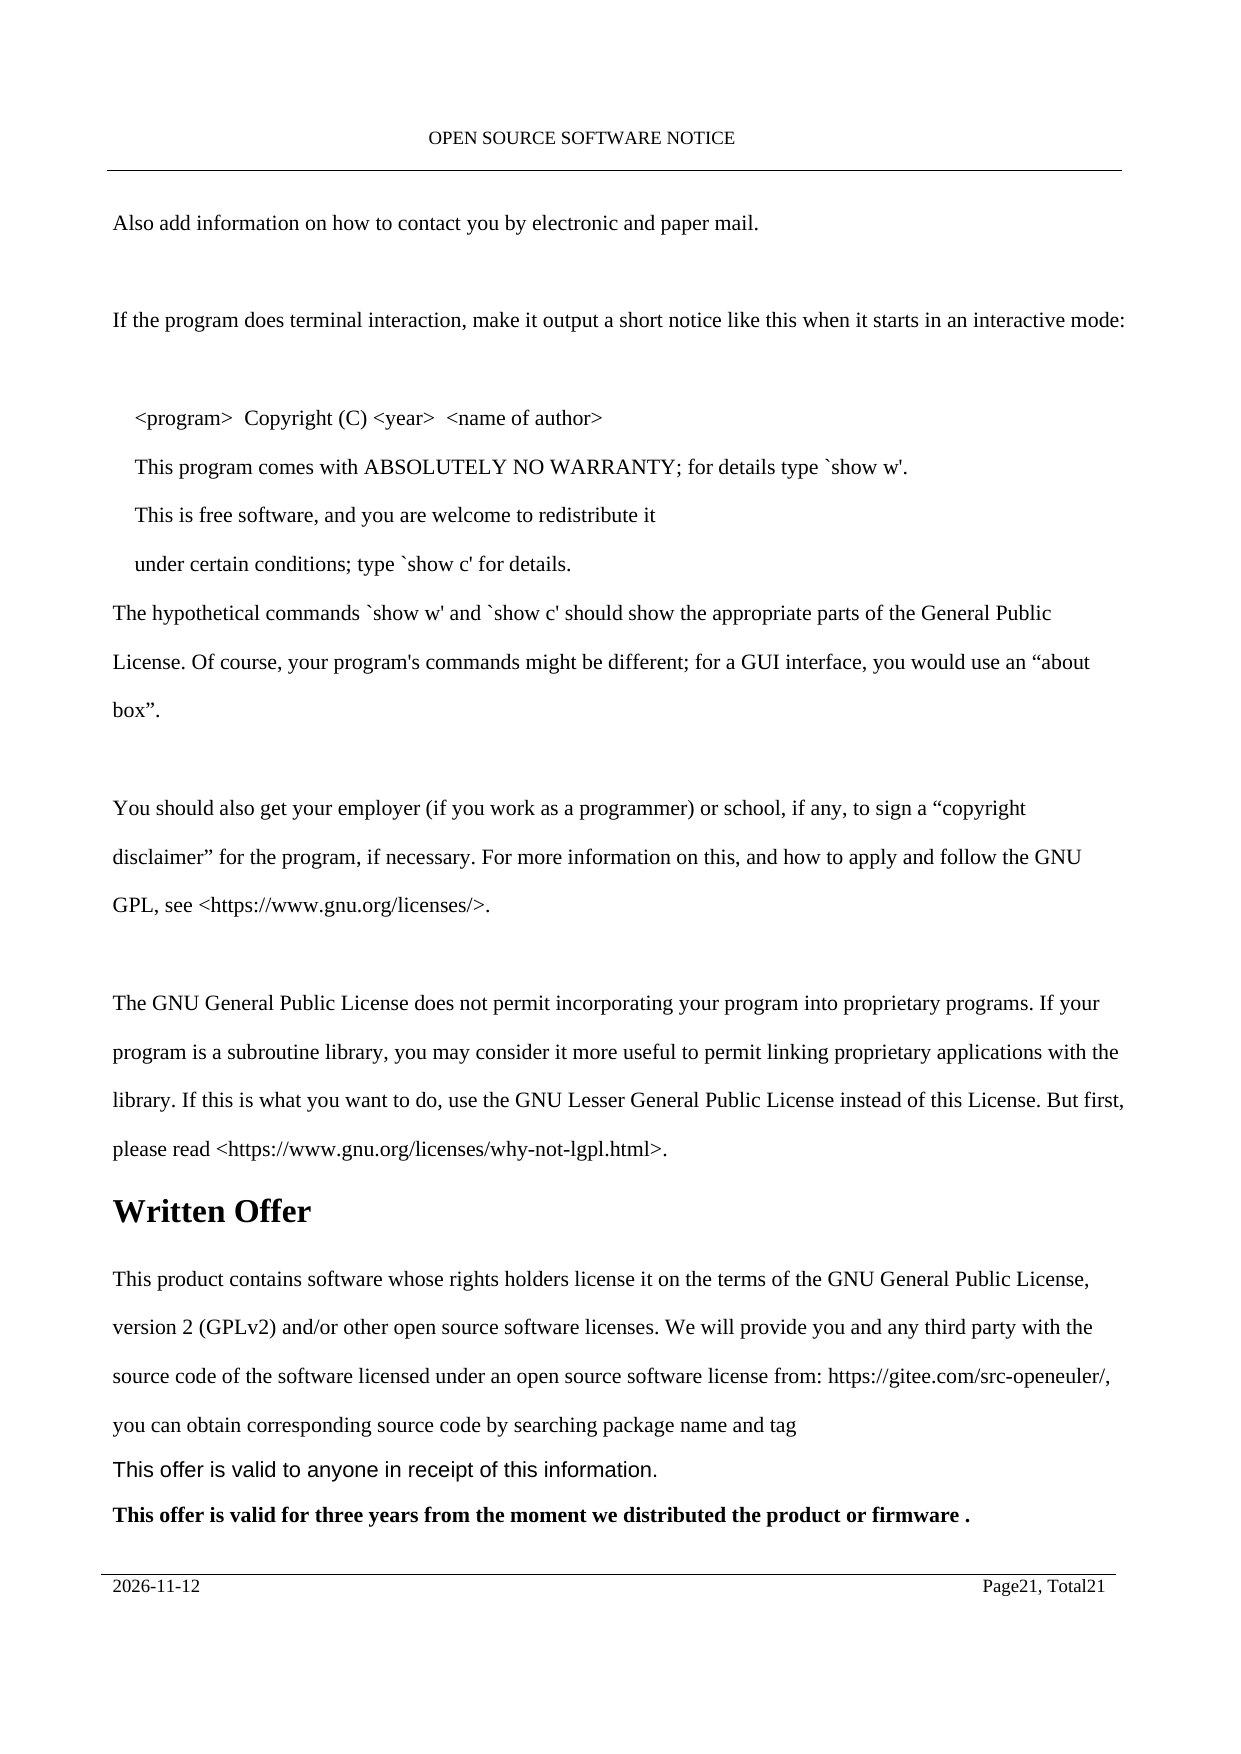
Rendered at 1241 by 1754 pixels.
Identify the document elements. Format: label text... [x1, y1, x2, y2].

text This product contains software whose rights holders license it on the terms of the GNU General Public License, version 2 (GPLv2) and/or other open source software licenses. We will provide you and any third party with the source code of the software licensed under an open source software license from: https://gitee.com/src-openeuler/, you can obtain corresponding source code by searching package name and tag [112, 1262, 1128, 1441]
text This offer is valid to anyone in receipt of this information. [112, 1453, 1128, 1486]
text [112, 206, 1128, 1165]
text This offer is valid for three years from the moment we distributed the product or firmware . [112, 1498, 1128, 1531]
text Written Offer [112, 1178, 1128, 1243]
